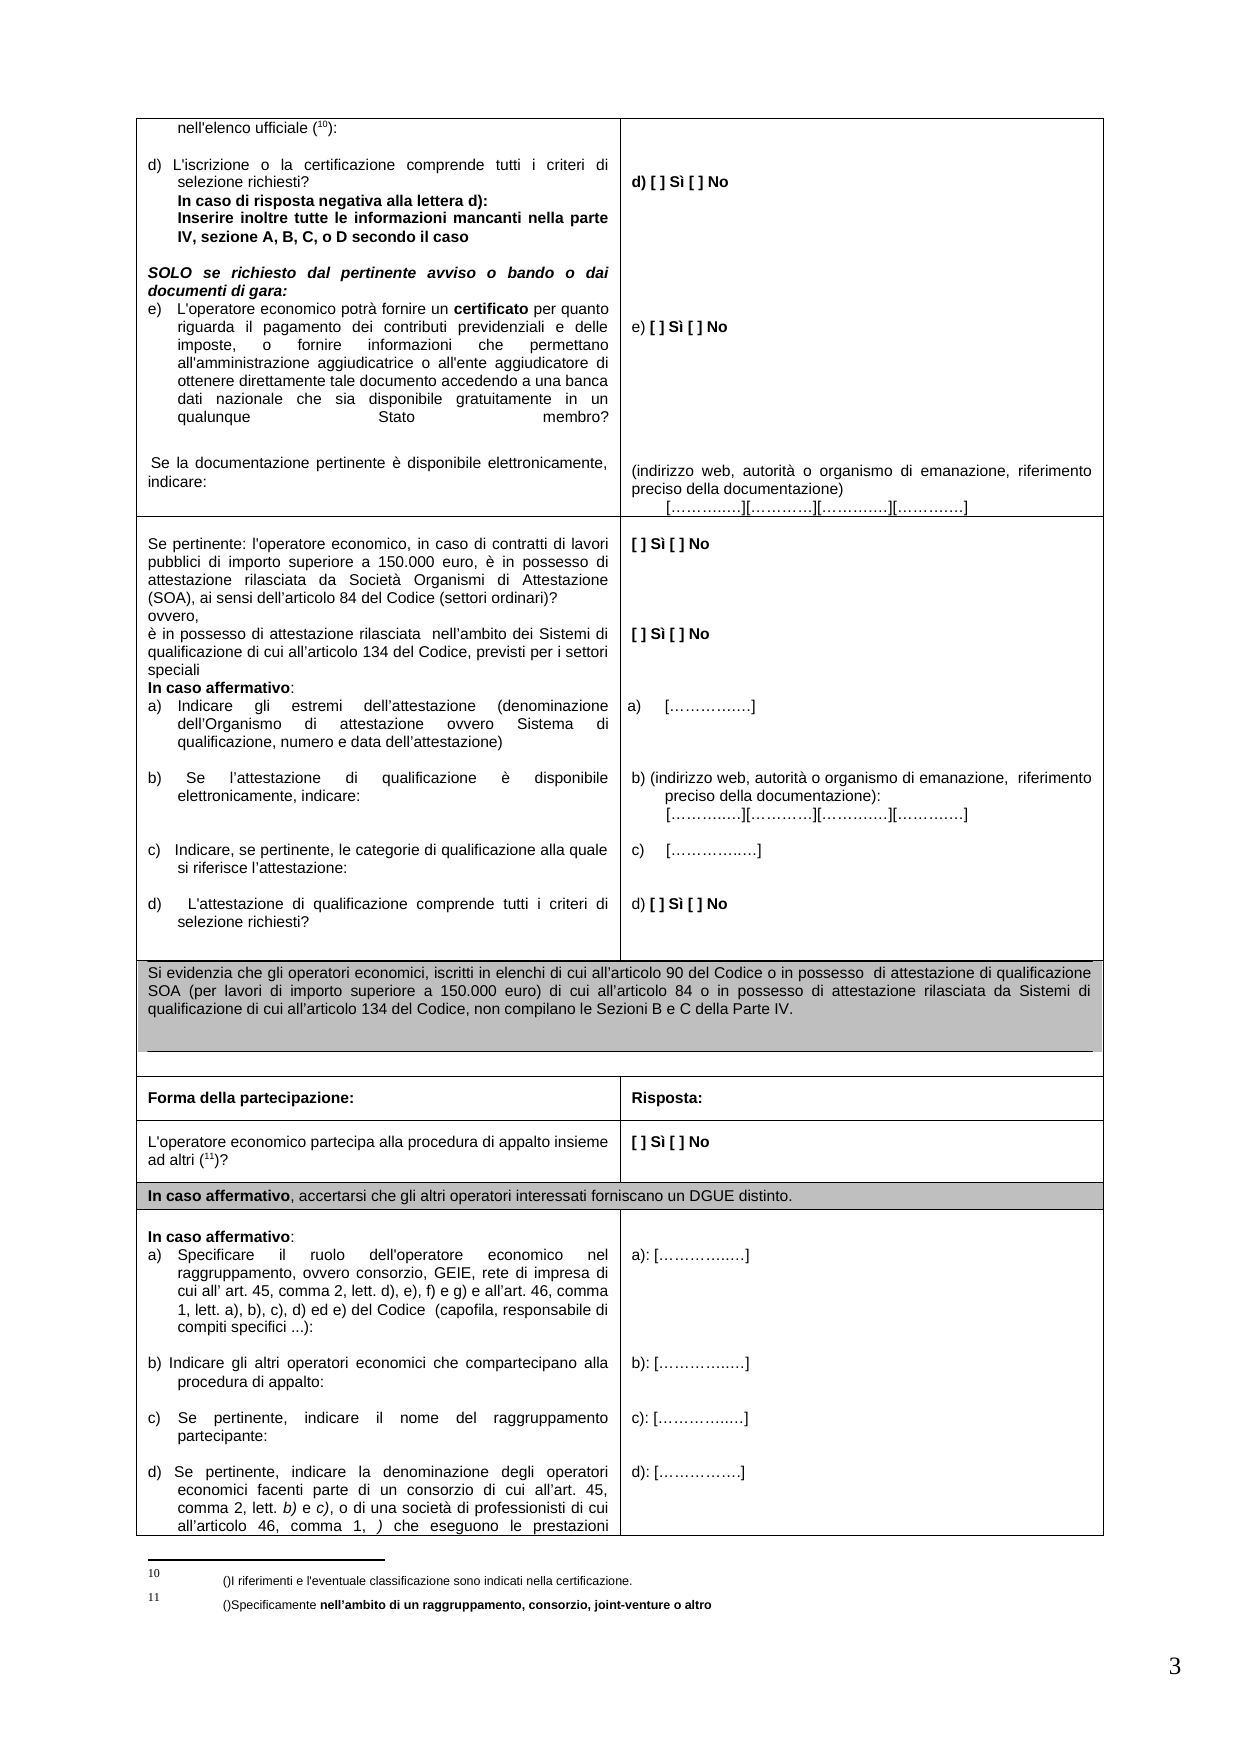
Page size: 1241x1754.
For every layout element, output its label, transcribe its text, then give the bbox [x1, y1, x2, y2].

table_cell In caso affermativo, accertarsi che gli altri operatori interessati forniscano un DGUE distinto. [137, 1183, 1103, 1209]
table_cell L'operatore economico partecipa alla procedura di appalto insieme ad altri ()? [137, 1121, 620, 1182]
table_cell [137, 1210, 620, 1534]
table_cell Si evidenzia che gli operatori economici, iscritti in elenchi di cui all’articolo 90 del Codice o in possesso di attestazione di qualificazione SOA (per lavori di importo superiore a 150.000 euro) di cui all’articolo 84 o in possesso di attestazione rilasciata da Sistemi di qualificazione di cui all’articolo 134 del Codice, non compilano le Sezioni B e C della Parte IV. [137, 961, 1103, 1076]
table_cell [621, 1210, 1103, 1534]
table_cell [ ] Sì [ ] No [ ] Sì [ ] No [………….…] b) (indirizzo web, autorità o organismo di emanazione, riferimento preciso della documentazione): [………..…][…………][……….…][……….…] c) […………..…] d) [ ] Sì [ ] No [621, 517, 1103, 960]
table_cell Se pertinente: l'operatore economico, in caso di contratti di lavori pubblici di importo superiore a 150.000 euro, è in possesso di attestazione rilasciata da Società Organismi di Attestazione (SOA), ai sensi dell’articolo 84 del Codice (settori ordinari)? ovvero, è in possesso di attestazione rilasciata nell’ambito dei Sistemi di qualificazione di cui all’articolo 134 del Codice, previsti per i settori speciali In caso affermativo: Indicare gli estremi dell’attestazione (denominazione dell’Organismo di attestazione ovvero Sistema di qualificazione, numero e data dell’attestazione) b) Se l’attestazione di qualificazione è disponibile elettronicamente, indicare: c) Indicare, se pertinente, le categorie di qualificazione alla quale si riferisce l’attestazione: d) L'attestazione di qualificazione comprende tutti i criteri di selezione richiesti? [137, 517, 620, 960]
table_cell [621, 119, 1103, 516]
table_cell Forma della partecipazione: [137, 1077, 620, 1119]
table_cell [137, 119, 620, 516]
table_cell [ ] Sì [ ] No [621, 1121, 1103, 1182]
table_cell Risposta: [621, 1077, 1103, 1119]
